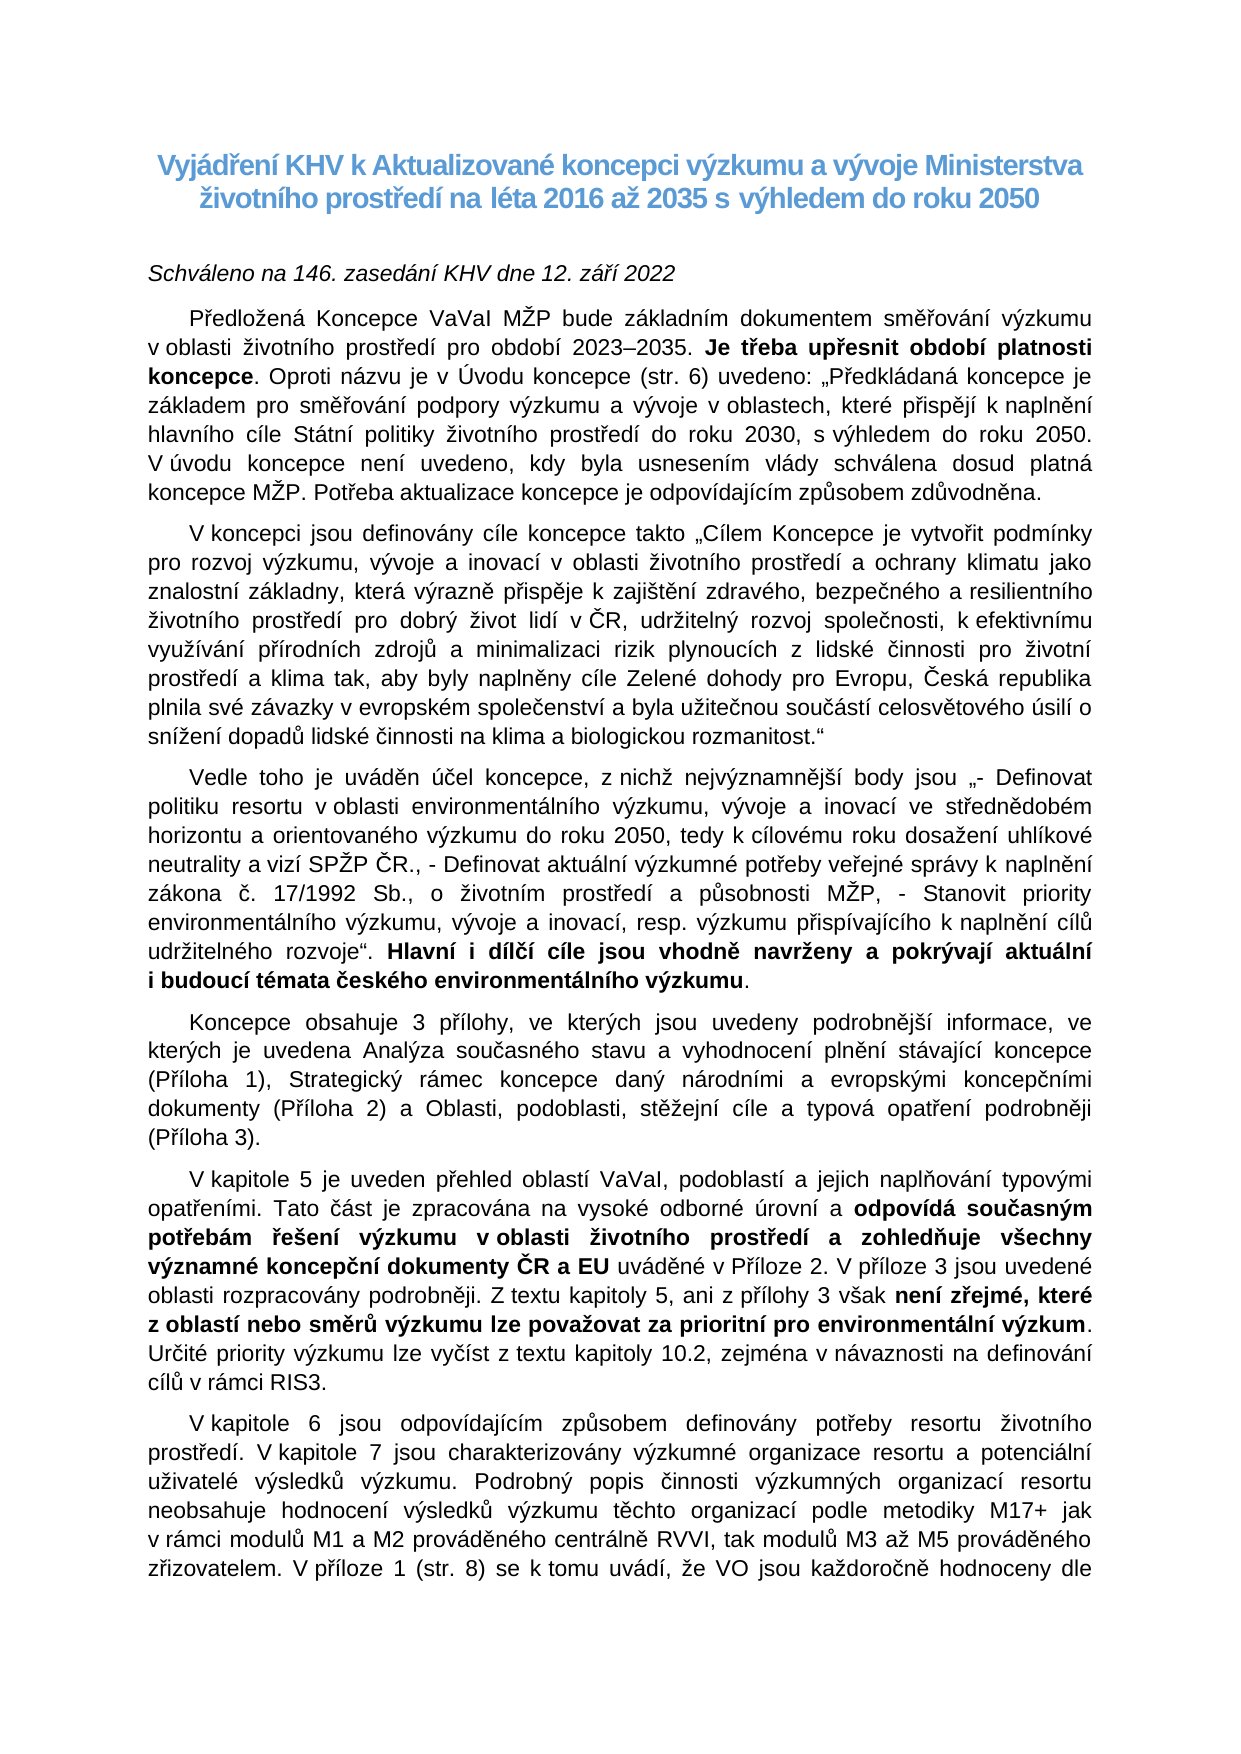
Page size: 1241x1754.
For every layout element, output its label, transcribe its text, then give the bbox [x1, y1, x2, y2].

title Vyjádření KHV k Aktualizované koncepci výzkumu a vývoje Ministerstva životního prostředí na léta 2016 až 2035 s výhledem do roku 2050 [148, 148, 1093, 215]
text Schváleno na 146. zasedání KHV dne 12. září 2022 [148, 260, 1093, 286]
text Vedle toho je uváděn účel koncepce, z nichž nejvýznamnější body jsou „- Definovat politiku resortu v oblasti environmentálního výzkumu, vývoje a inovací ve střednědobém horizontu a orientovaného výzkumu do roku 2050, tedy k cílovému roku dosažení uhlíkové neutrality a vizí SPŽP ČR., - Definovat aktuální výzkumné potřeby veřejné správy k naplnění zákona č. 17/1992 Sb., o životním prostředí a působnosti MŽP, - Stanovit priority environmentálního výzkumu, vývoje a inovací, resp. výzkumu přispívajícího k naplnění cílů udržitelného rozvoje“. Hlavní i dílčí cíle jsou vhodně navrženy a pokrývají aktuální i budoucí témata českého environmentálního výzkumu. [148, 764, 1093, 993]
text V kapitole 5 je uveden přehled oblastí VaVaI, podoblastí a jejich naplňování typovými opatřeními. Tato část je zpracována na vysoké odborné úrovní a odpovídá současným potřebám řešení výzkumu v oblasti životního prostředí a zohledňuje všechny významné koncepční dokumenty ČR a EU uváděné v Příloze 2. V příloze 3 jsou uvedené oblasti rozpracovány podrobněji. Z textu kapitoly 5, ani z přílohy 3 však není zřejmé, které z oblastí nebo směrů výzkumu lze považovat za prioritní pro environmentální výzkum. Určité priority výzkumu lze vyčíst z textu kapitoly 10.2, zejména v návaznosti na definování cílů v rámci RIS3. [148, 1166, 1093, 1395]
text Předložená Koncepce VaVaI MŽP bude základním dokumentem směřování výzkumu v oblasti životního prostředí pro období 2023–2035. Je třeba upřesnit období platnosti koncepce. Oproti názvu je v Úvodu koncepce (str. 6) uvedeno: „Předkládaná koncepce je základem pro směřování podpory výzkumu a vývoje v oblastech, které přispějí k naplnění hlavního cíle Státní politiky životního prostředí do roku 2030, s výhledem do roku 2050. V úvodu koncepce není uvedeno, kdy byla usnesením vlády schválena dosud platná koncepce MŽP. Potřeba aktualizace koncepce je odpovídajícím způsobem zdůvodněna. [148, 305, 1093, 505]
text V koncepci jsou definovány cíle koncepce takto „Cílem Koncepce je vytvořit podmínky pro rozvoj výzkumu, vývoje a inovací v oblasti životního prostředí a ochrany klimatu jako znalostní základny, která výrazně přispěje k zajištění zdravého, bezpečného a resilientního životního prostředí pro dobrý život lidí v ČR, udržitelný rozvoj společnosti, k efektivnímu využívání přírodních zdrojů a minimalizaci rizik plynoucích z lidské činnosti pro životní prostředí a klima tak, aby byly naplněny cíle Zelené dohody pro Evropu, Česká republika plnila své závazky v evropském společenství a byla užitečnou součástí celosvětového úsilí o snížení dopadů lidské činnosti na klima a biologickou rozmanitost.“ [148, 520, 1093, 749]
text Koncepce obsahuje 3 přílohy, ve kterých jsou uvedeny podrobnější informace, ve kterých je uvedena Analýza současného stavu a vyhodnocení plnění stávající koncepce (Příloha 1), Strategický rámec koncepce daný národními a evropskými koncepčními dokumenty (Příloha 2) a Oblasti, podoblasti, stěžejní cíle a typová opatření podrobněji (Příloha 3). [148, 1008, 1093, 1151]
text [148, 1410, 1093, 1581]
